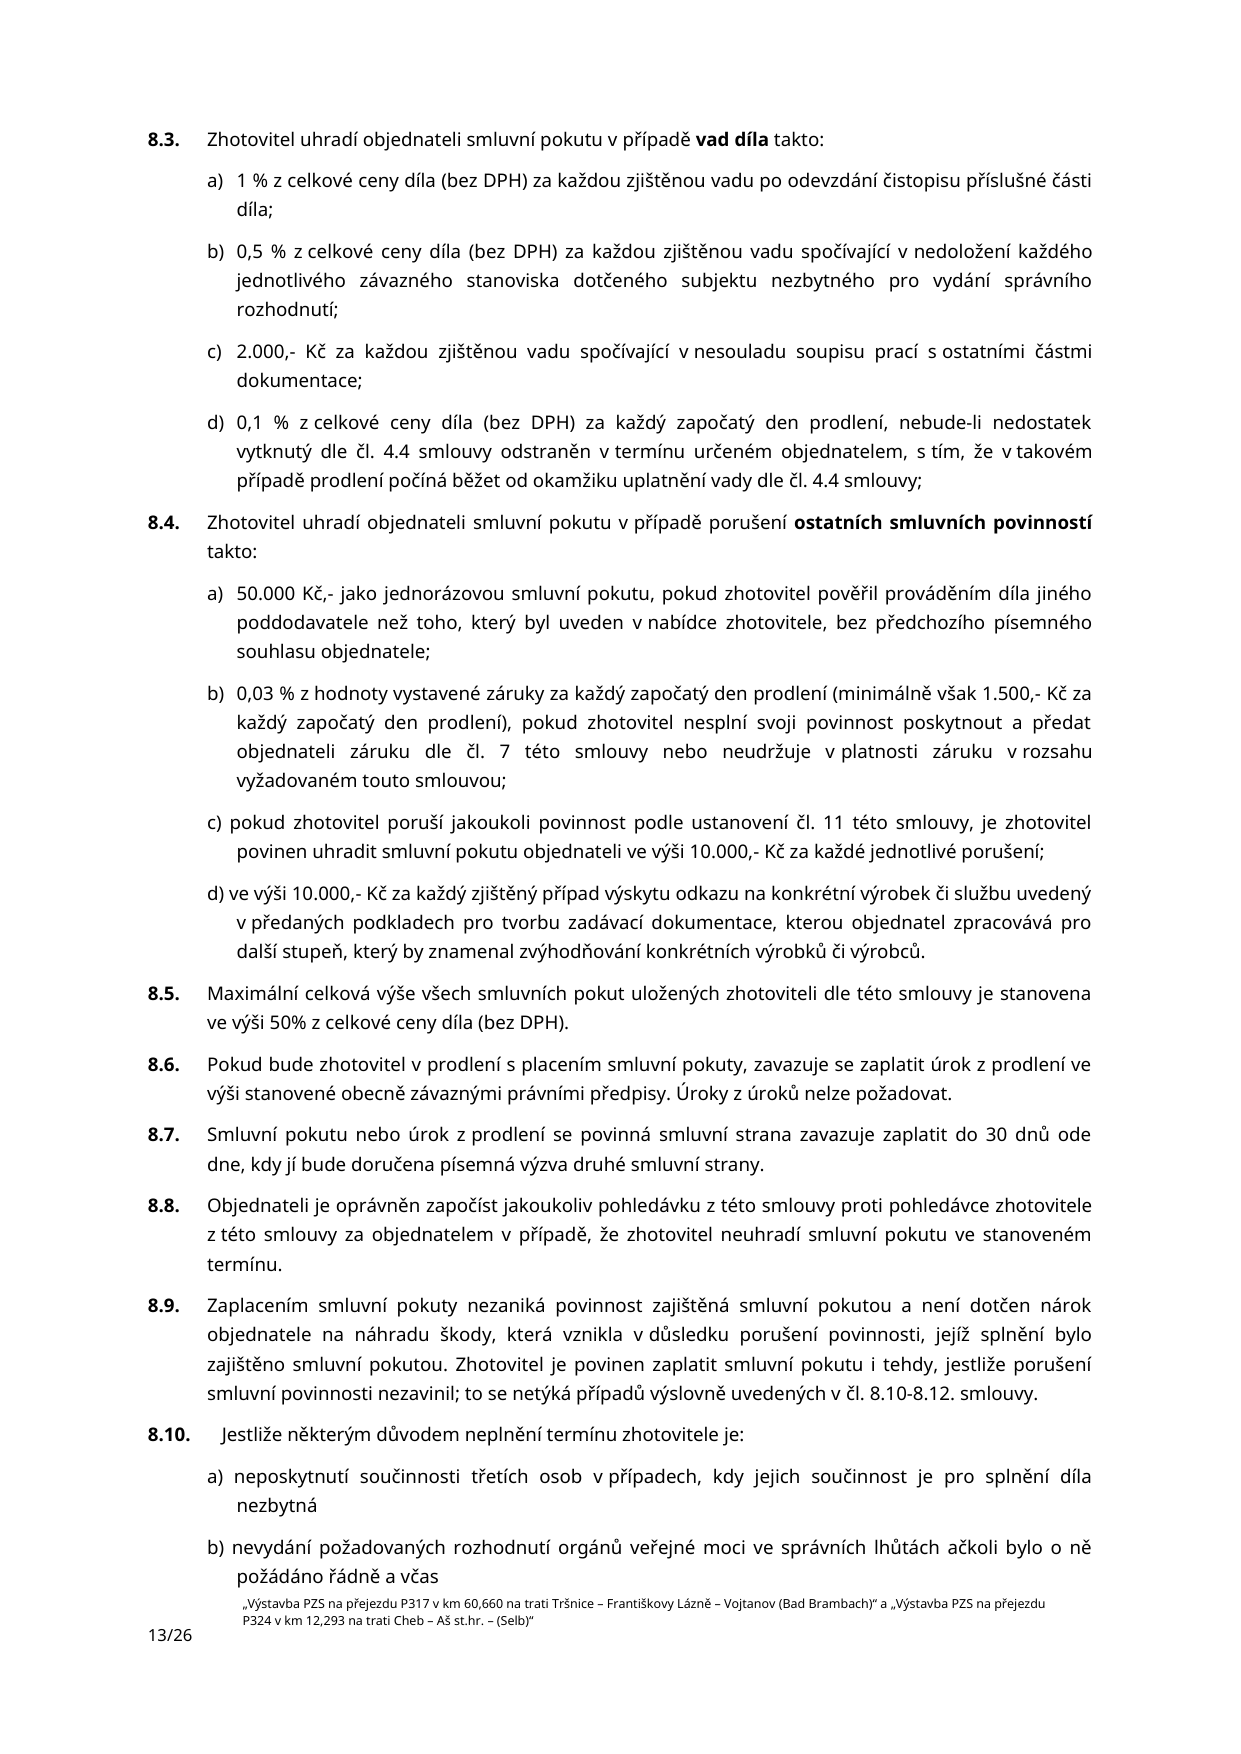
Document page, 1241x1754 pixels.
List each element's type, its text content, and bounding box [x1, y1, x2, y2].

text 8.6. Pokud bude zhotovitel v prodlení s placením smluvní pokuty, zavazuje se zaplatit úrok z prodlení ve výši stanovené obecně závaznými právními předpisy. Úroky z úroků nelze požadovat. [148, 1048, 1092, 1106]
text 8.9. Zaplacením smluvní pokuty nezaniká povinnost zajištěná smluvní pokutou a není dotčen nárok objednatele na náhradu škody, která vznikla v důsledku porušení povinnosti, jejíž splnění bylo zajištěno smluvní pokutou. Zhotovitel je povinen zaplatit smluvní pokutu i tehdy, jestliže porušení smluvní povinnosti nezavinil; to se netýká případů výslovně uvedených v čl. 8.10-8.12. smlouvy. [148, 1289, 1092, 1406]
text 8.8. Objednateli je oprávněn započíst jakoukoliv pohledávku z této smlouvy proti pohledávce zhotovitele z této smlouvy za objednatelem v případě, že zhotovitel neuhradí smluvní pokutu ve stanoveném termínu. [148, 1189, 1092, 1277]
text c) 2.000,- Kč za každou zjištěnou vadu spočívající v nesouladu soupisu prací s ostatními částmi dokumentace; [207, 335, 1092, 393]
text d) ve výši 10.000,- Kč za každý zjištěný případ výskytu odkazu na konkrétní výrobek či službu uvedený v předaných podkladech pro tvorbu zadávací dokumentace, kterou objednatel zpracovává pro další stupeň, který by znamenal zvýhodňování konkrétních výrobků či výrobců. [207, 877, 1092, 964]
text b) 0,5 % z celkové ceny díla (bez DPH) za každou zjištěnou vadu spočívající v nedoložení každého jednotlivého závazného stanoviska dotčeného subjektu nezbytného pro vydání správního rozhodnutí; [207, 235, 1092, 323]
text a) 50.000 Kč,- jako jednorázovou smluvní pokutu, pokud zhotovitel pověřil prováděním díla jiného poddodavatele než toho, který byl uveden v nabídce zhotovitele, bez předchozího písemného souhlasu objednatele; [207, 577, 1092, 664]
text a) 1 % z celkové ceny díla (bez DPH) za každou zjištěnou vadu po odevzdání čistopisu příslušné části díla; [207, 164, 1092, 223]
text 8.10. Jestliže některým důvodem neplnění termínu zhotovitele je: [148, 1418, 1092, 1448]
text b) nevydání požadovaných rozhodnutí orgánů veřejné moci ve správních lhůtách ačkoli bylo o ně požádáno řádně a včas [207, 1531, 1092, 1589]
text a) neposkytnutí součinnosti třetích osob v případech, kdy jejich součinnost je pro splnění díla nezbytná [207, 1460, 1092, 1518]
text 8.7. Smluvní pokutu nebo úrok z prodlení se povinná smluvní strana zavazuje zaplatit do 30 dnů ode dne, kdy jí bude doručena písemná výzva druhé smluvní strany. [148, 1118, 1092, 1177]
text 8.5. Maximální celková výše všech smluvních pokut uložených zhotoviteli dle této smlouvy je stanovena ve výši 50% z celkové ceny díla (bez DPH). [148, 977, 1092, 1035]
text b) 0,03 % z hodnoty vystavené záruky za každý započatý den prodlení (minimálně však 1.500,- Kč za každý započatý den prodlení), pokud zhotovitel nesplní svoji povinnost poskytnout a předat objednateli záruku dle čl. 7 této smlouvy nebo neudržuje v platnosti záruku v rozsahu vyžadovaném touto smlouvou; [207, 677, 1092, 793]
subtitle 8.4. Zhotovitel uhradí objednateli smluvní pokutu v případě porušení ostatních smluvních povinností takto: [148, 506, 1092, 564]
subtitle 8.3. Zhotovitel uhradí objednateli smluvní pokutu v případě vad díla takto: [148, 126, 1092, 152]
text c) pokud zhotovitel poruší jakoukoli povinnost podle ustanovení čl. 11 této smlouvy, je zhotovitel povinen uhradit smluvní pokutu objednateli ve výši 10.000,- Kč za každé jednotlivé porušení; [207, 806, 1092, 864]
text d) 0,1 % z celkové ceny díla (bez DPH) za každý započatý den prodlení, nebude-li nedostatek vytknutý dle čl. 4.4 smlouvy odstraněn v termínu určeném objednatelem, s tím, že v takovém případě prodlení počíná běžet od okamžiku uplatnění vady dle čl. 4.4 smlouvy; [207, 406, 1092, 493]
